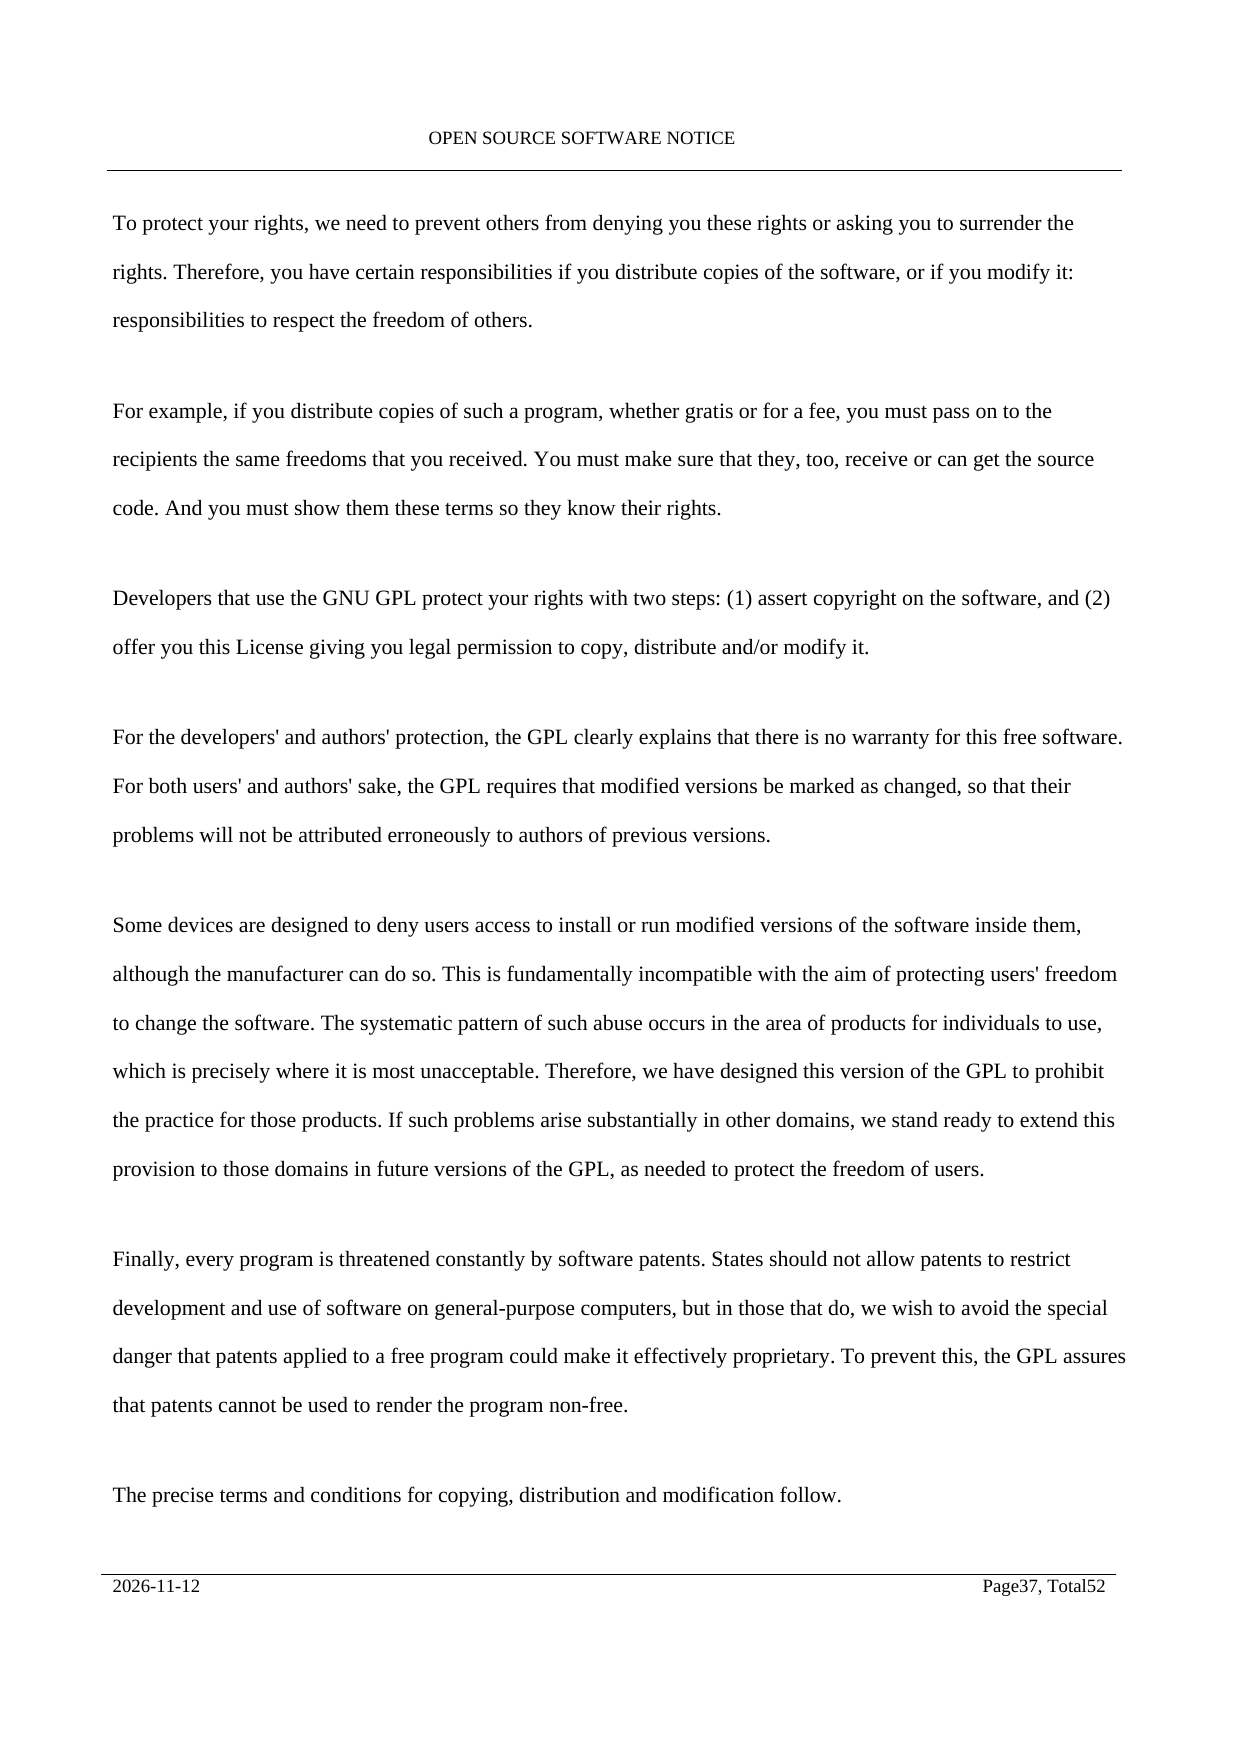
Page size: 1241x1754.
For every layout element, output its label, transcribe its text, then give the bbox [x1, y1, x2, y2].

text To protect your rights, we need to prevent others from denying you these rights or asking you to surrender the rights. Therefore, you have certain responsibilities if you distribute copies of the software, or if you modify it: responsibilities to respect the freedom of others. [112, 206, 1128, 336]
text The precise terms and conditions for copying, distribution and modification follow. [112, 1479, 1128, 1511]
text Developers that use the GNU GPL protect your rights with two steps: (1) assert copyright on the software, and (2) offer you this License giving you legal permission to copy, distribute and/or modify it. [112, 582, 1128, 663]
text For example, if you distribute copies of such a program, whether gratis or for a fee, you must pass on to the recipients the same freedoms that you received. You must make sure that they, too, receive or can get the source code. And you must show them these terms so they know their rights. [112, 394, 1128, 524]
text Some devices are designed to deny users access to install or run modified versions of the software inside them, although the manufacturer can do so. This is fundamentally incompatible with the aim of protecting users' freedom to change the software. The systematic pattern of such abuse occurs in the area of products for individuals to use, which is precisely where it is most unacceptable. Therefore, we have designed this version of the GPL to prohibit the practice for those products. If such problems arise substantially in other domains, we stand ready to extend this provision to those domains in future versions of the GPL, as needed to protect the freedom of users. [112, 908, 1128, 1185]
text For the developers' and authors' protection, the GPL clearly explains that there is no warranty for this free software. For both users' and authors' sake, the GPL requires that modified versions be marked as changed, so that their problems will not be attributed erroneously to authors of previous versions. [112, 721, 1128, 851]
text Finally, every program is threatened constantly by software patents. States should not allow patents to restrict development and use of software on general-purpose computers, but in those that do, we wish to avoid the special danger that patents applied to a free program could make it effectively proprietary. To prevent this, the GPL assures that patents cannot be used to render the program non-free. [112, 1242, 1128, 1421]
